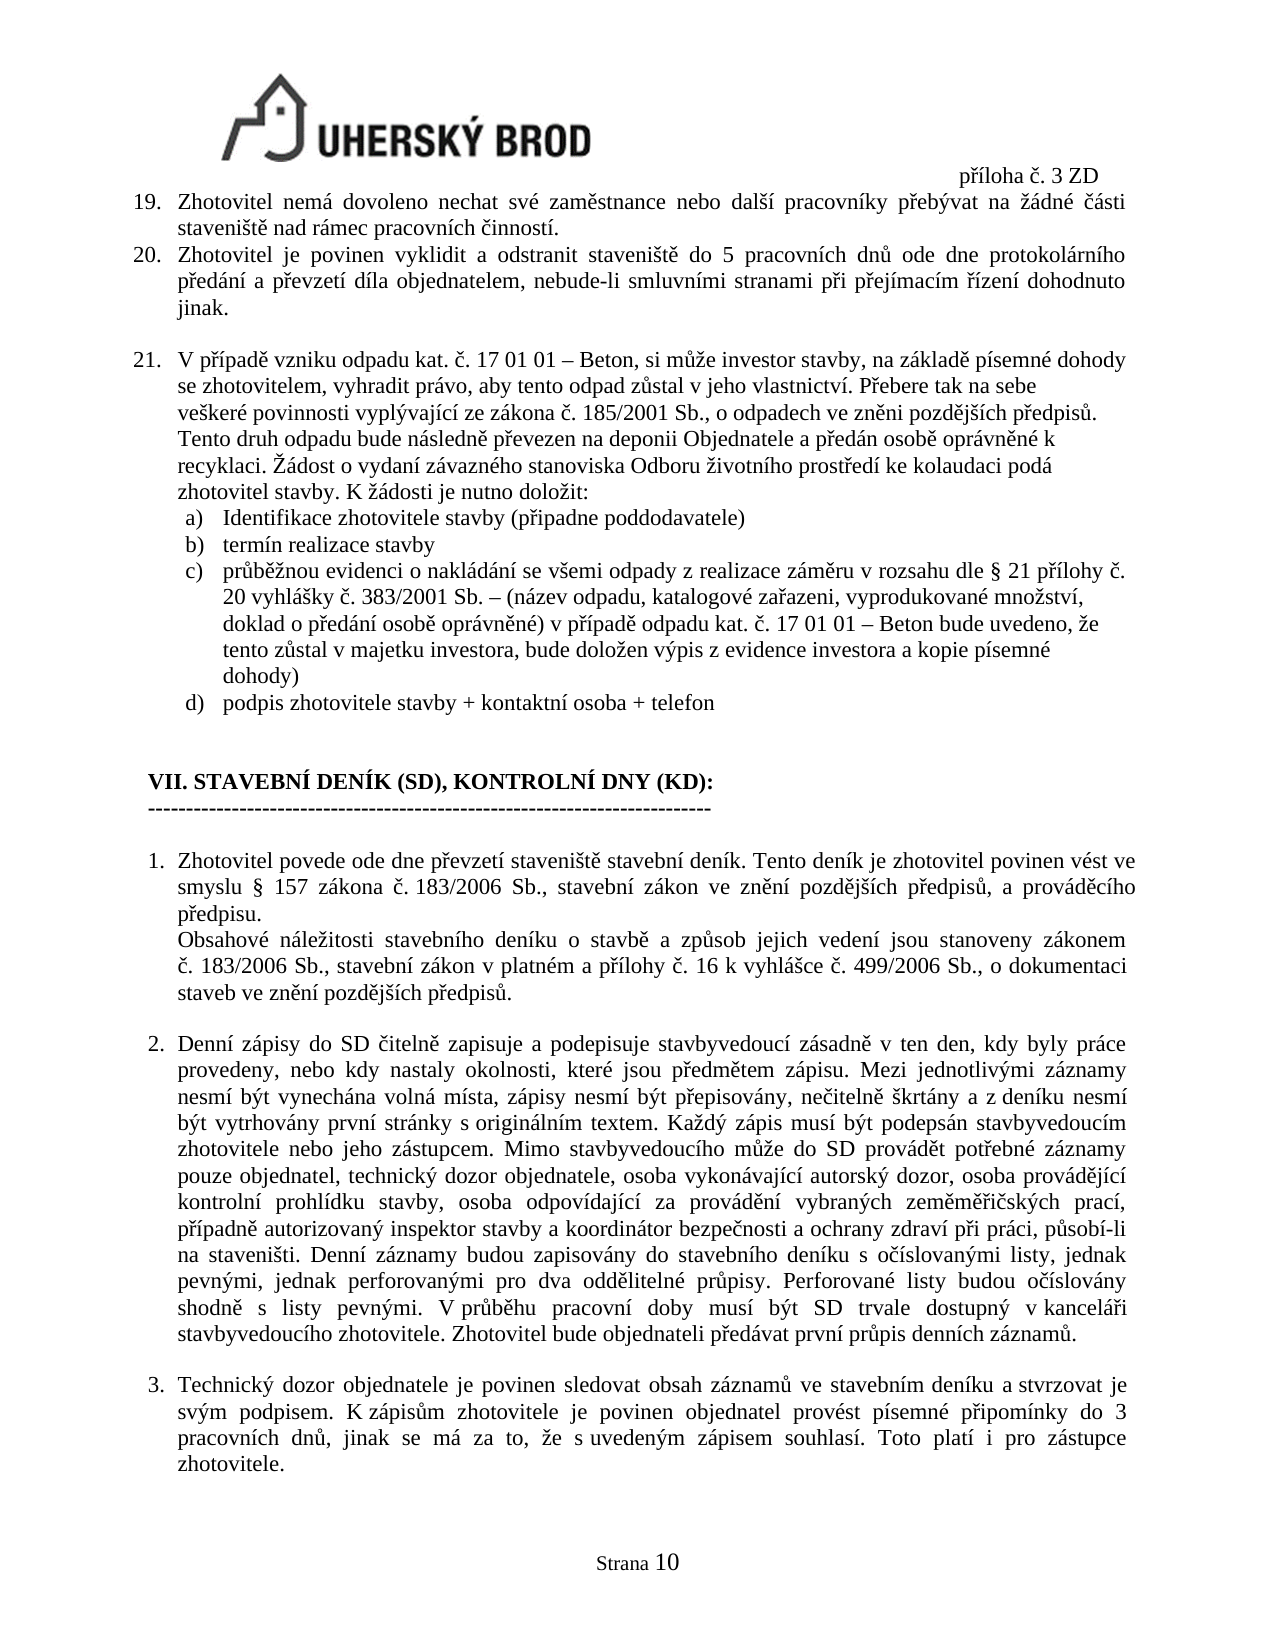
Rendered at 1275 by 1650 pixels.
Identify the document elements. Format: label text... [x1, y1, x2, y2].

list doklad o předání osobě oprávněné) v případě odpadu kat. č. 17 01 01 – Beton bude uvedeno, že [223, 610, 1127, 636]
list Technický dozor objednatele je povinen sledovat obsah záznamů ve stavebním deníku a stvrzovat je svým podpisem. K zápisům zhotovitele je povinen objednatel provést písemné připomínky do 3 pracovních dnů, jinak se má za to, že s uvedeným zápisem souhlasí. Toto platí i pro zástupce zhotovitele. [148, 1371, 1127, 1477]
text Obsahové náležitosti stavebního deníku o stavbě a způsob jejich vedení jsou stanoveny zákonem č. 183/2006 Sb., stavební zákon v platném a přílohy č. 16 k vyhlášce č. 499/2006 Sb., o dokumentaci staveb ve znění pozdějších předpisů. [177, 926, 1127, 1005]
list Identifikace zhotovitele stavby (připadne poddodavatele) [185, 504, 1127, 531]
list podpis zhotovitele stavby + kontaktní osoba + telefon [185, 689, 1127, 715]
list tento zůstal v majetku investora, bude doložen výpis z evidence investora a kopie písemné [223, 636, 1127, 662]
picture [221, 73, 591, 162]
list Zhotovitel je povinen vyklidit a odstranit staveniště do 5 pracovních dnů ode dne protokolárního předání a převzetí díla objednatelem, nebude-li smluvními stranami při přejímacím řízení dohodnuto jinak. [133, 241, 1127, 320]
list V případě vzniku odpadu kat. č. 17 01 01 – Beton, si může investor stavby, na základě písemné dohody se zhotovitelem, vyhradit právo, aby tento odpad zůstal v jeho vlastnictví. Přebere tak na sebe [133, 346, 1127, 399]
list dohody) [223, 662, 1127, 689]
list zhotovitel stavby. K žádosti je nutno doložit: [177, 478, 1127, 504]
text 1. Zhotovitel povede ode dne převzetí staveniště stavební deník. Tento deník je zhotovitel povinen vést ve smyslu § 157 zákona č. 183/2006 Sb., stavební zákon ve znění pozdějších předpisů, a prováděcího předpisu. [148, 847, 1137, 926]
list Denní zápisy do SD čitelně zapisuje a podepisuje stavbyvedoucí zásadně v ten den, kdy byly práce provedeny, nebo kdy nastaly okolnosti, které jsou předmětem zápisu. Mezi jednotlivými záznamy nesmí být vynechána volná místa, zápisy nesmí být přepisovány, nečitelně škrtány a z deníku nesmí být vytrhovány první stránky s originálním textem. Každý zápis musí být podepsán stavbyvedoucím zhotovitele nebo jeho zástupcem. Mimo stavbyvedoucího může do SD provádět potřebné záznamy pouze objednatel, technický dozor objednatele, osoba vykonávající autorský dozor, osoba provádějící kontrolní prohlídku stavby, osoba odpovídající za provádění vybraných zeměměřičských prací, případně autorizovaný inspektor stavby a koordinátor bezpečnosti a ochrany zdraví při práci, působí-li na staveništi. Denní záznamy budou zapisovány do stavebního deníku s očíslovanými listy, jednak pevnými, jednak perforovanými pro dva oddělitelné průpisy. Perforované listy budou očíslovány shodně s listy pevnými. V průběhu pracovní doby musí být SD trvale dostupný v kanceláři stavbyvedoucího zhotovitele. Zhotovitel bude objednateli předávat první průpis denních záznamů. [148, 1030, 1127, 1346]
text VII. STAVEBNÍ DENÍK (SD), KONTROLNÍ DNY (KD): [148, 768, 1137, 794]
list Tento druh odpadu bude následně převezen na deponii Objednatele a předán osobě oprávněné k [177, 425, 1127, 452]
list veškeré povinnosti vyplývající ze zákona č. 185/2001 Sb., o odpadech ve zněni pozdějších předpisů. [177, 399, 1127, 425]
list termín realizace stavby [185, 531, 1127, 557]
list průběžnou evidenci o nakládání se všemi odpady z realizace záměru v rozsahu dle § 21 přílohy č. 20 vyhlášky č. 383/2001 Sb. – (název odpadu, katalogové zařazeni, vyprodukované množství, [185, 557, 1127, 610]
list recyklaci. Žádost o vydaní závazného stanoviska Odboru životního prostředí ke kolaudaci podá [177, 452, 1127, 478]
text -------------------------------------------------------------------------- [148, 794, 1137, 821]
list Zhotovitel nemá dovoleno nechat své zaměstnance nebo další pracovníky přebývat na žádné části staveniště nad rámec pracovních činností. [133, 188, 1127, 241]
